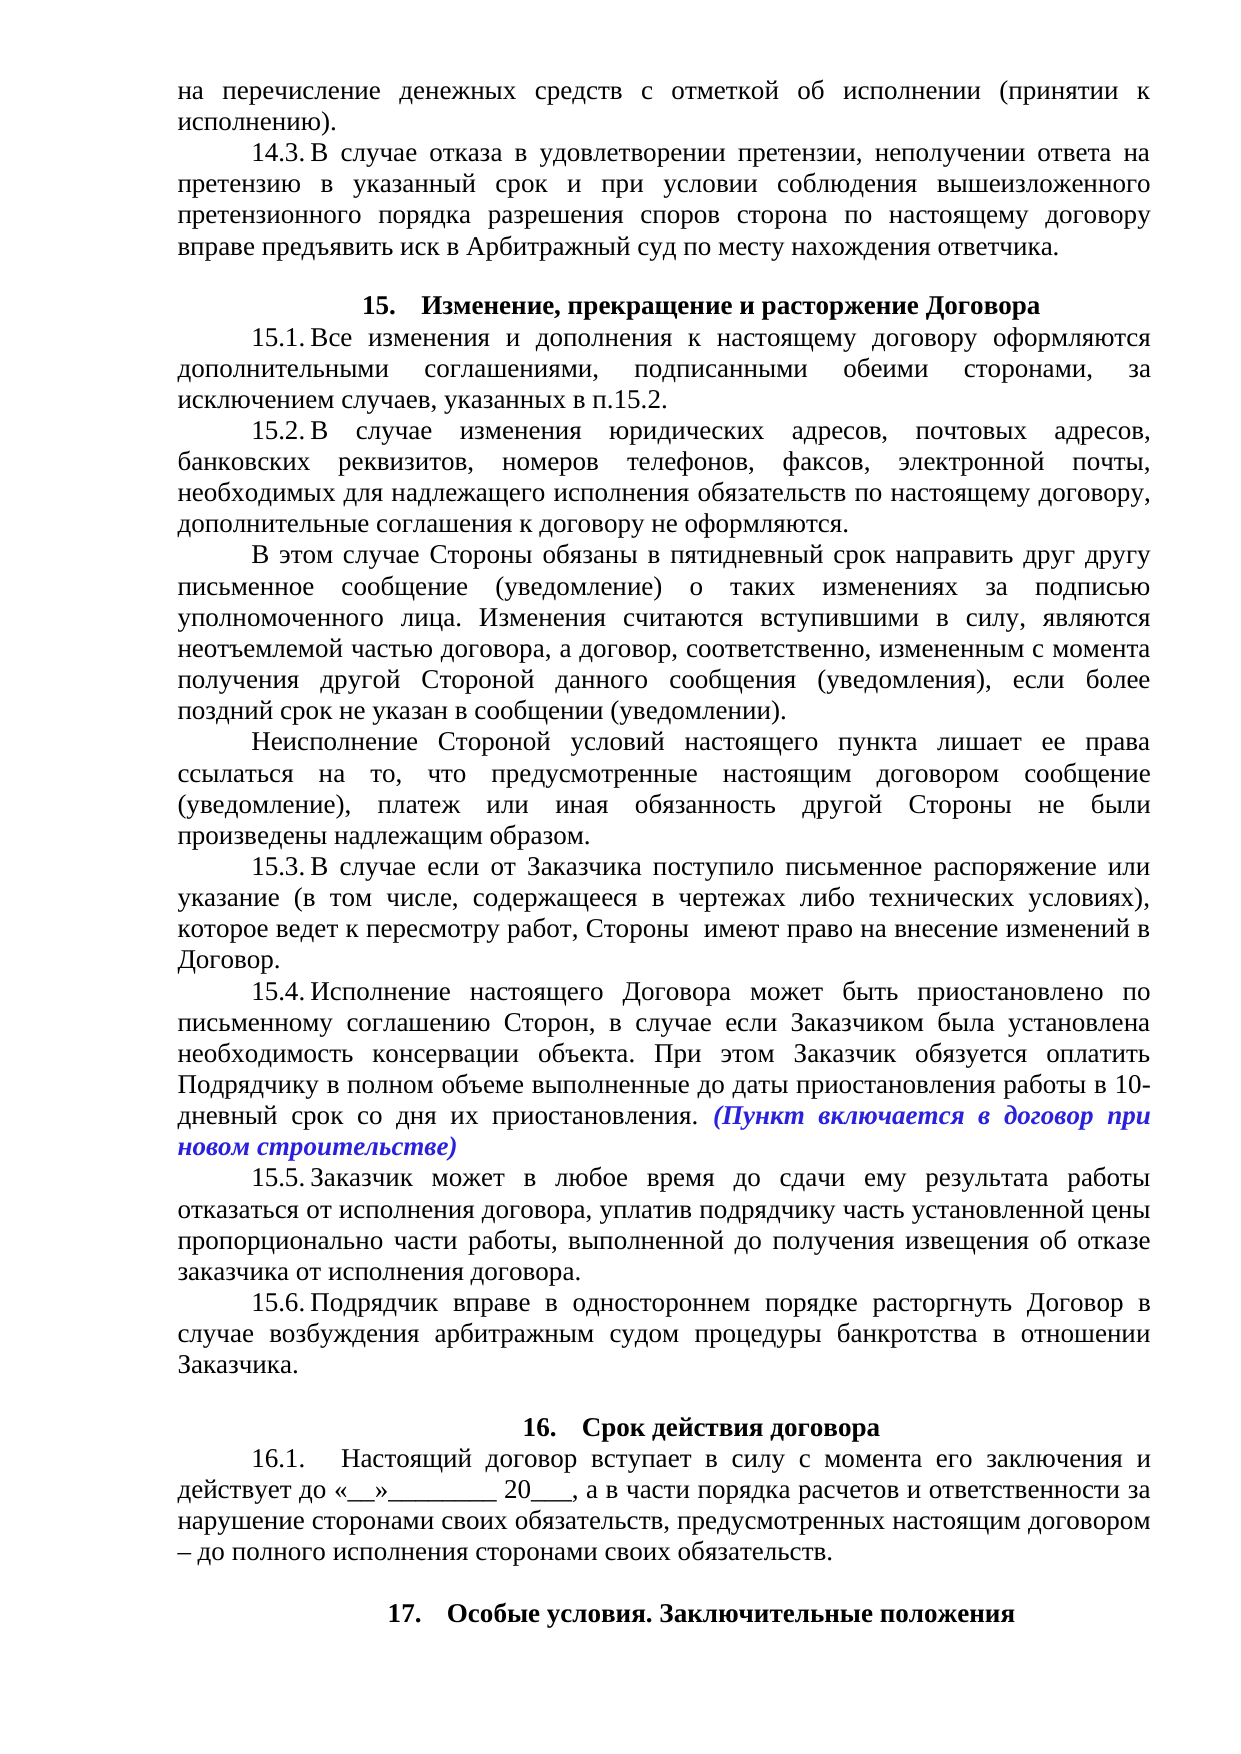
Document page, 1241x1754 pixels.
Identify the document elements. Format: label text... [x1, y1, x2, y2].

list В случае если от Заказчика поступило письменное распоряжение или указание (в том числе, содержащееся в чертежах либо технических условиях), которое ведет к пересмотру работ, Стороны имеют право на внесение изменений в Договор. [177, 850, 1152, 975]
list Исполнение настоящего Договора может быть приостановлено по письменному соглашению Сторон, в случае если Заказчиком была установлена необходимость консервации объекта. При этом Заказчик обязуется оплатить Подрядчику в полном объеме выполненные до даты приостановления работы в 10-дневный срок со дня их приостановления. (Пункт включается в договор при новом строительстве) [177, 975, 1152, 1162]
text Неисполнение Стороной условий настоящего пункта лишает ее права ссылаться на то, что предусмотренные настоящим договором сообщение (уведомление), платеж или иная обязанность другой Стороны не были произведены надлежащим образом. [177, 726, 1152, 850]
list Все изменения и дополнения к настоящему договору оформляются дополнительными соглашениями, подписанными обеими сторонами, за исключением случаев, указанных в п.15.2. [177, 321, 1152, 414]
list Заказчик может в любое время до сдачи ему результата работы отказаться от исполнения договора, уплатив подрядчику часть установленной цены пропорционально части работы, выполненной до получения извещения об отказе заказчика от исполнения договора. [177, 1162, 1152, 1286]
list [177, 74, 1152, 136]
list В случае отказа в удовлетворении претензии, неполучении ответа на претензию в указанный срок и при условии соблюдения вышеизложенного претензионного порядка разрешения споров сторона по настоящему договору вправе предъявить иск в Арбитражный суд по месту нахождения ответчика. [177, 136, 1152, 261]
list Срок действия договора [177, 1411, 1152, 1442]
list Особые условия. Заключительные положения [177, 1598, 1152, 1629]
list Подрядчик вправе в одностороннем порядке расторгнуть Договор в случае возбуждения арбитражным судом процедуры банкротства в отношении Заказчика. [177, 1286, 1152, 1379]
list Изменение, прекращение и расторжение Договора [177, 289, 1152, 321]
list Настоящий договор вступает в силу с момента его заключения и действует до «__»________ 20___, а в части порядка расчетов и ответственности за нарушение сторонами своих обязательств, предусмотренных настоящим договором – до полного исполнения сторонами своих обязательств. [177, 1442, 1152, 1566]
list В случае изменения юридических адресов, почтовых адресов, банковских реквизитов, номеров телефонов, факсов, электронной почты, необходимых для надлежащего исполнения обязательств по настоящему договору, дополнительные соглашения к договору не оформляются. [177, 414, 1152, 539]
text В этом случае Стороны обязаны в пятидневный срок направить друг другу письменное сообщение (уведомление) о таких изменениях за подписью уполномоченного лица. Изменения считаются вступившими в силу, являются неотъемлемой частью договора, а договор, соответственно, измененным с момента получения другой Стороной данного сообщения (уведомления), если более поздний срок не указан в сообщении (уведомлении). [177, 539, 1152, 726]
